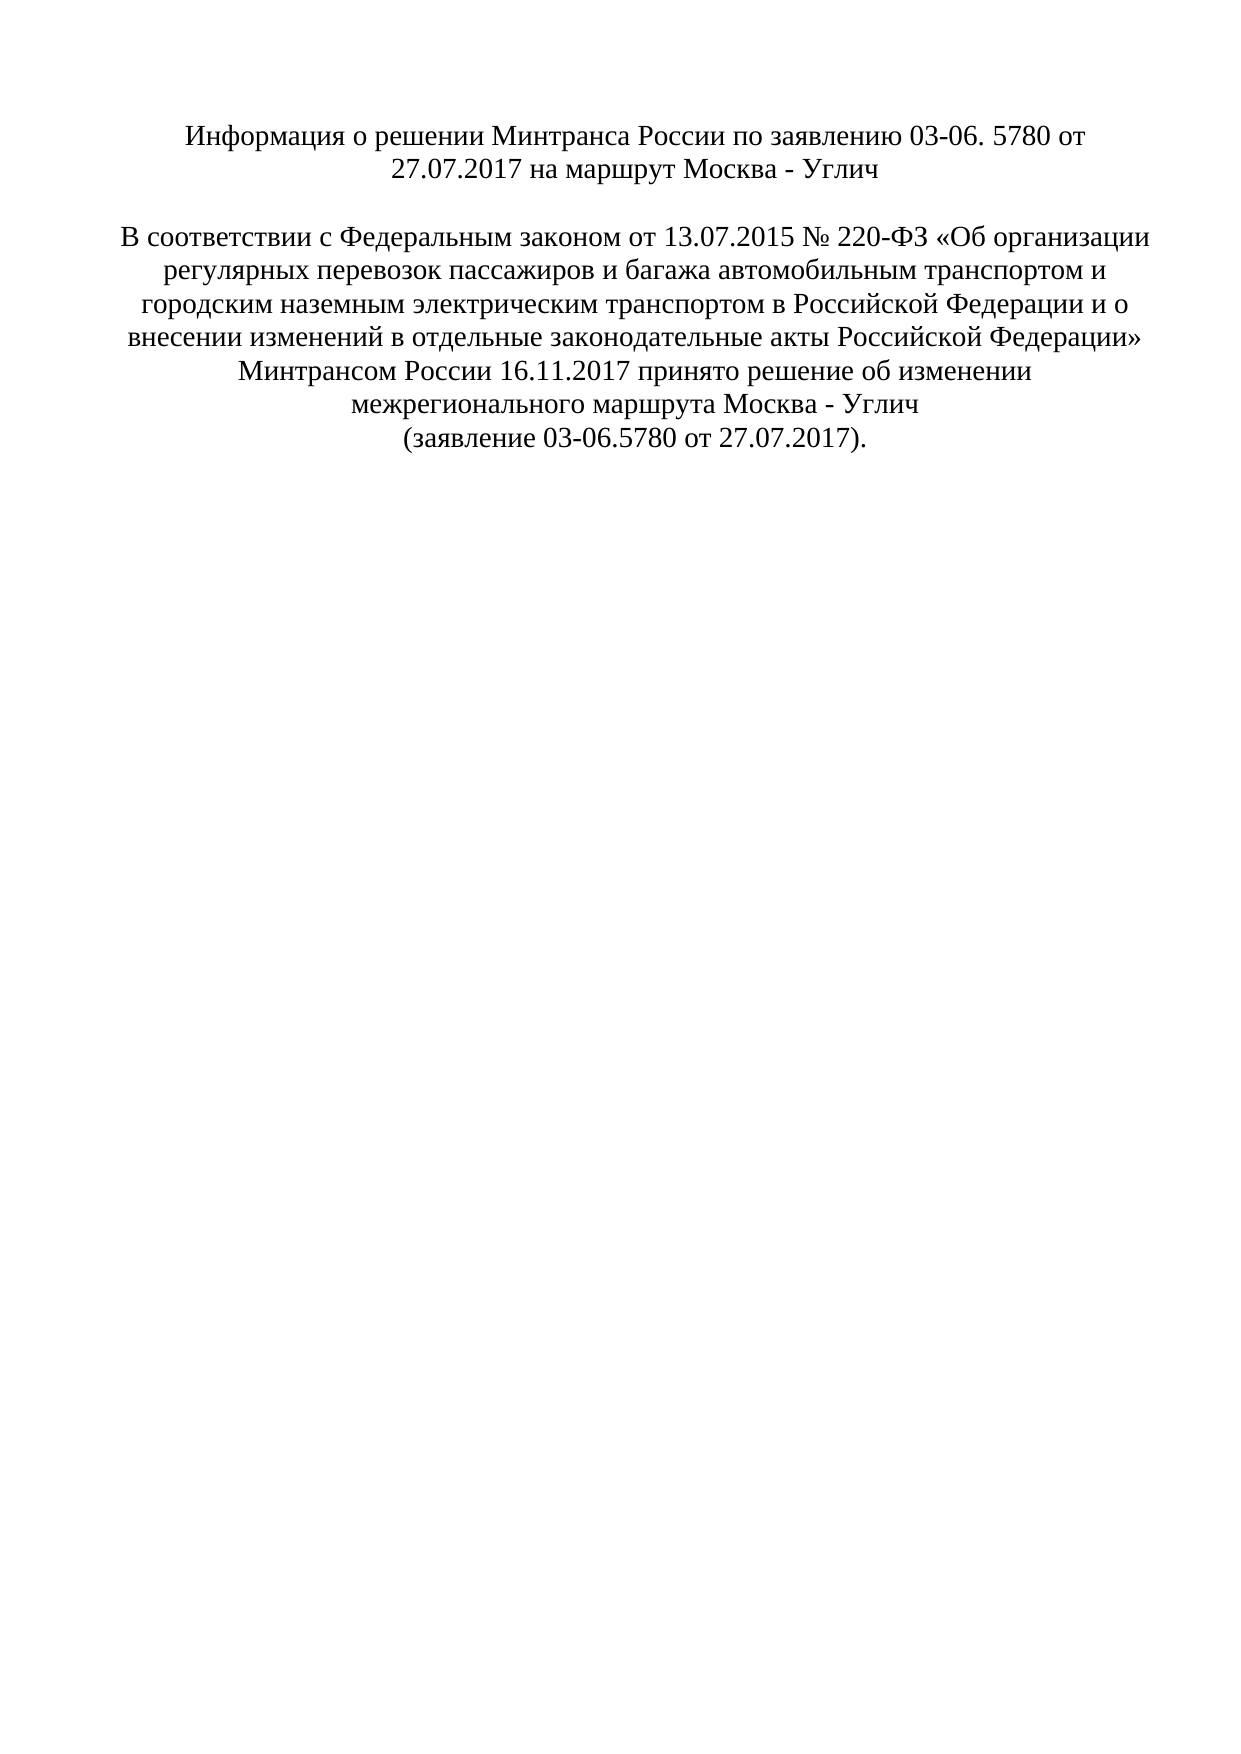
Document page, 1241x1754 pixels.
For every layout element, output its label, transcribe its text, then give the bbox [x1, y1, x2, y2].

text Информация о решении Минтранса России по заявлению 03-06. 5780 от 27.07.2017 на маршрут Москва - Углич [118, 118, 1152, 185]
text (заявление 03-06.5780 от 27.07.2017). [118, 420, 1152, 453]
text В соответствии с Федеральным законом от 13.07.2015 № 220-ФЗ «Об организации регулярных перевозок пассажиров и багажа автомобильным транспортом и городским наземным электрическим транспортом в Российской Федерации и о внесении изменений в отдельные законодательные акты Российской Федерации» Минтрансом России 16.11.2017 принято решение об изменении межрегионального маршрута Москва - Углич [118, 219, 1152, 420]
